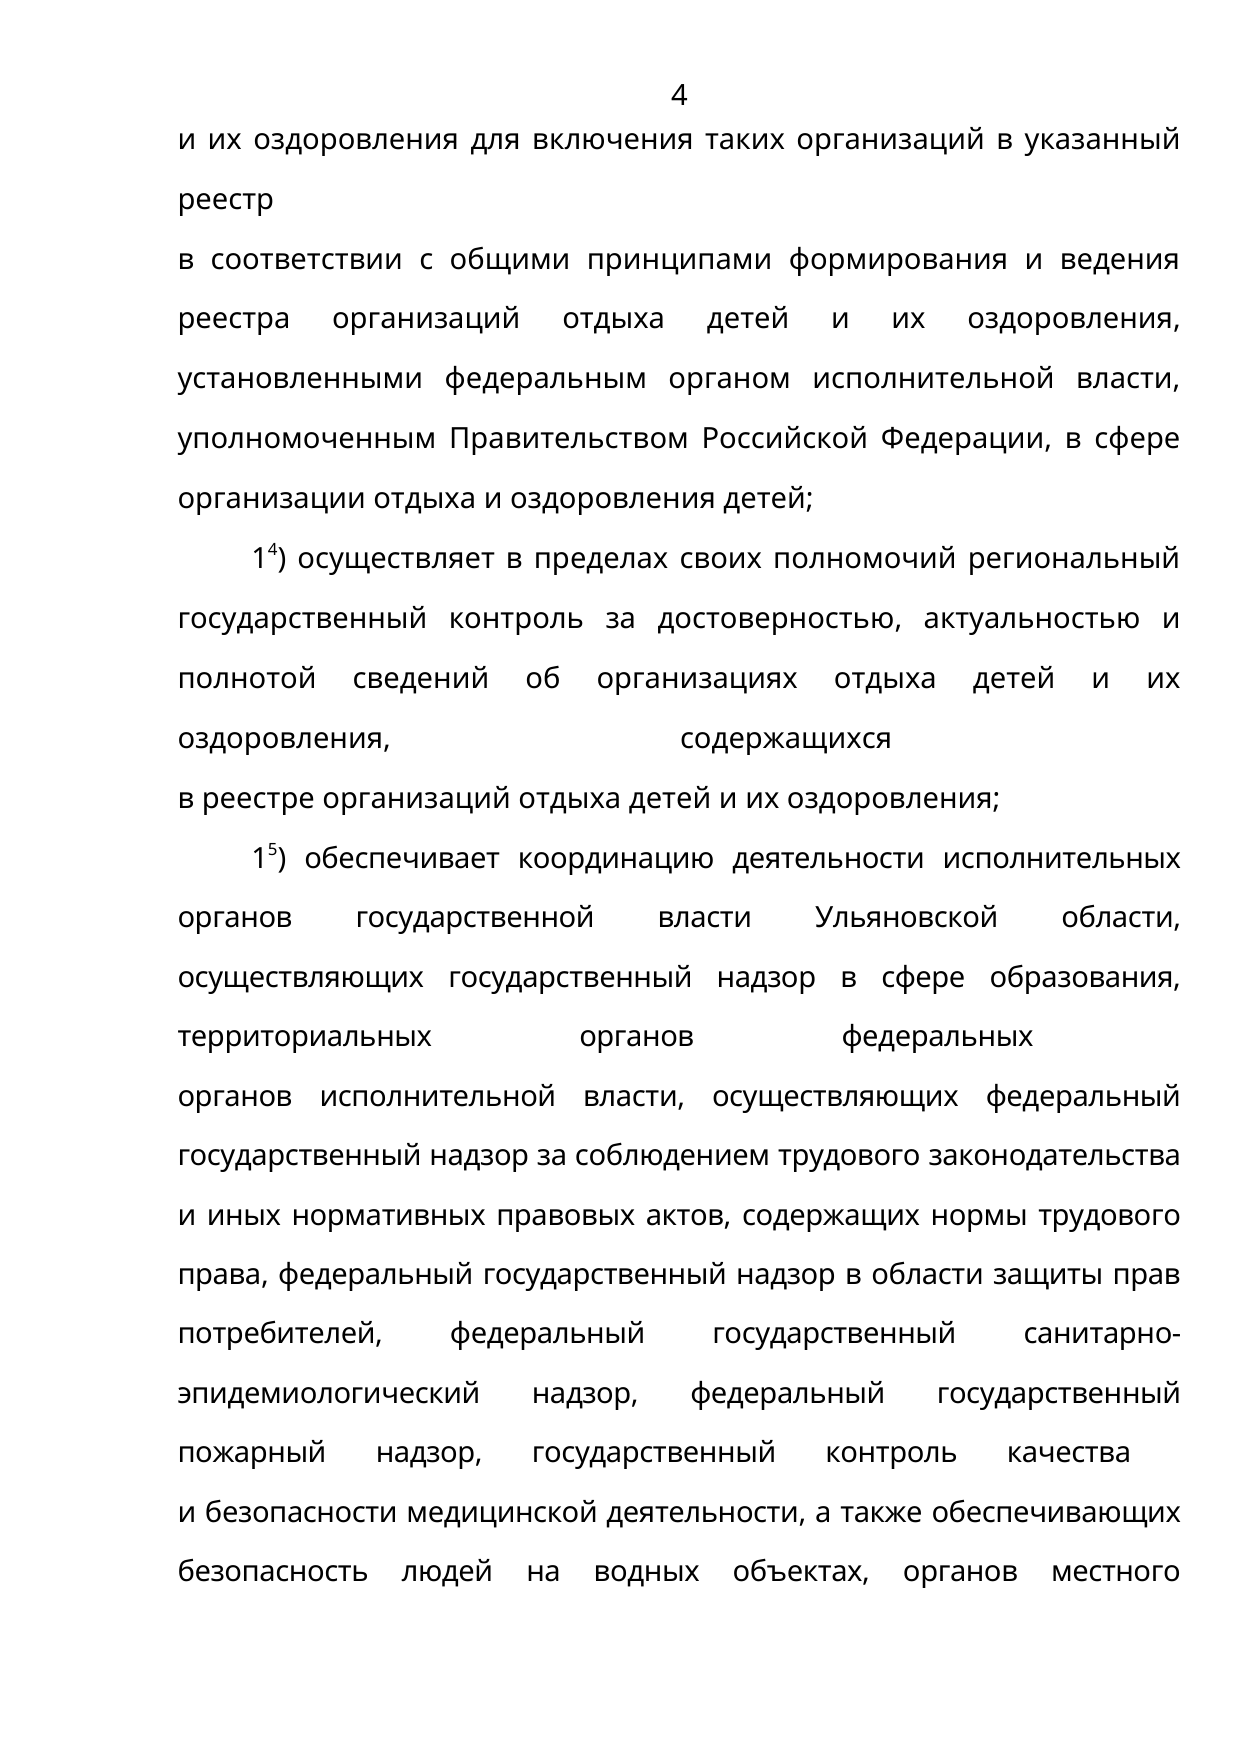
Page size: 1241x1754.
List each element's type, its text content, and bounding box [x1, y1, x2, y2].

text 14) осуществляет в пределах своих полномочий региональный государственный контроль за достоверностью, актуальностью и полнотой сведений об организациях отдыха детей и их оздоровления, содержащихся в реестре организаций отдыха детей и их оздоровления; [177, 537, 1181, 817]
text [177, 118, 1181, 517]
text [177, 837, 1181, 1590]
